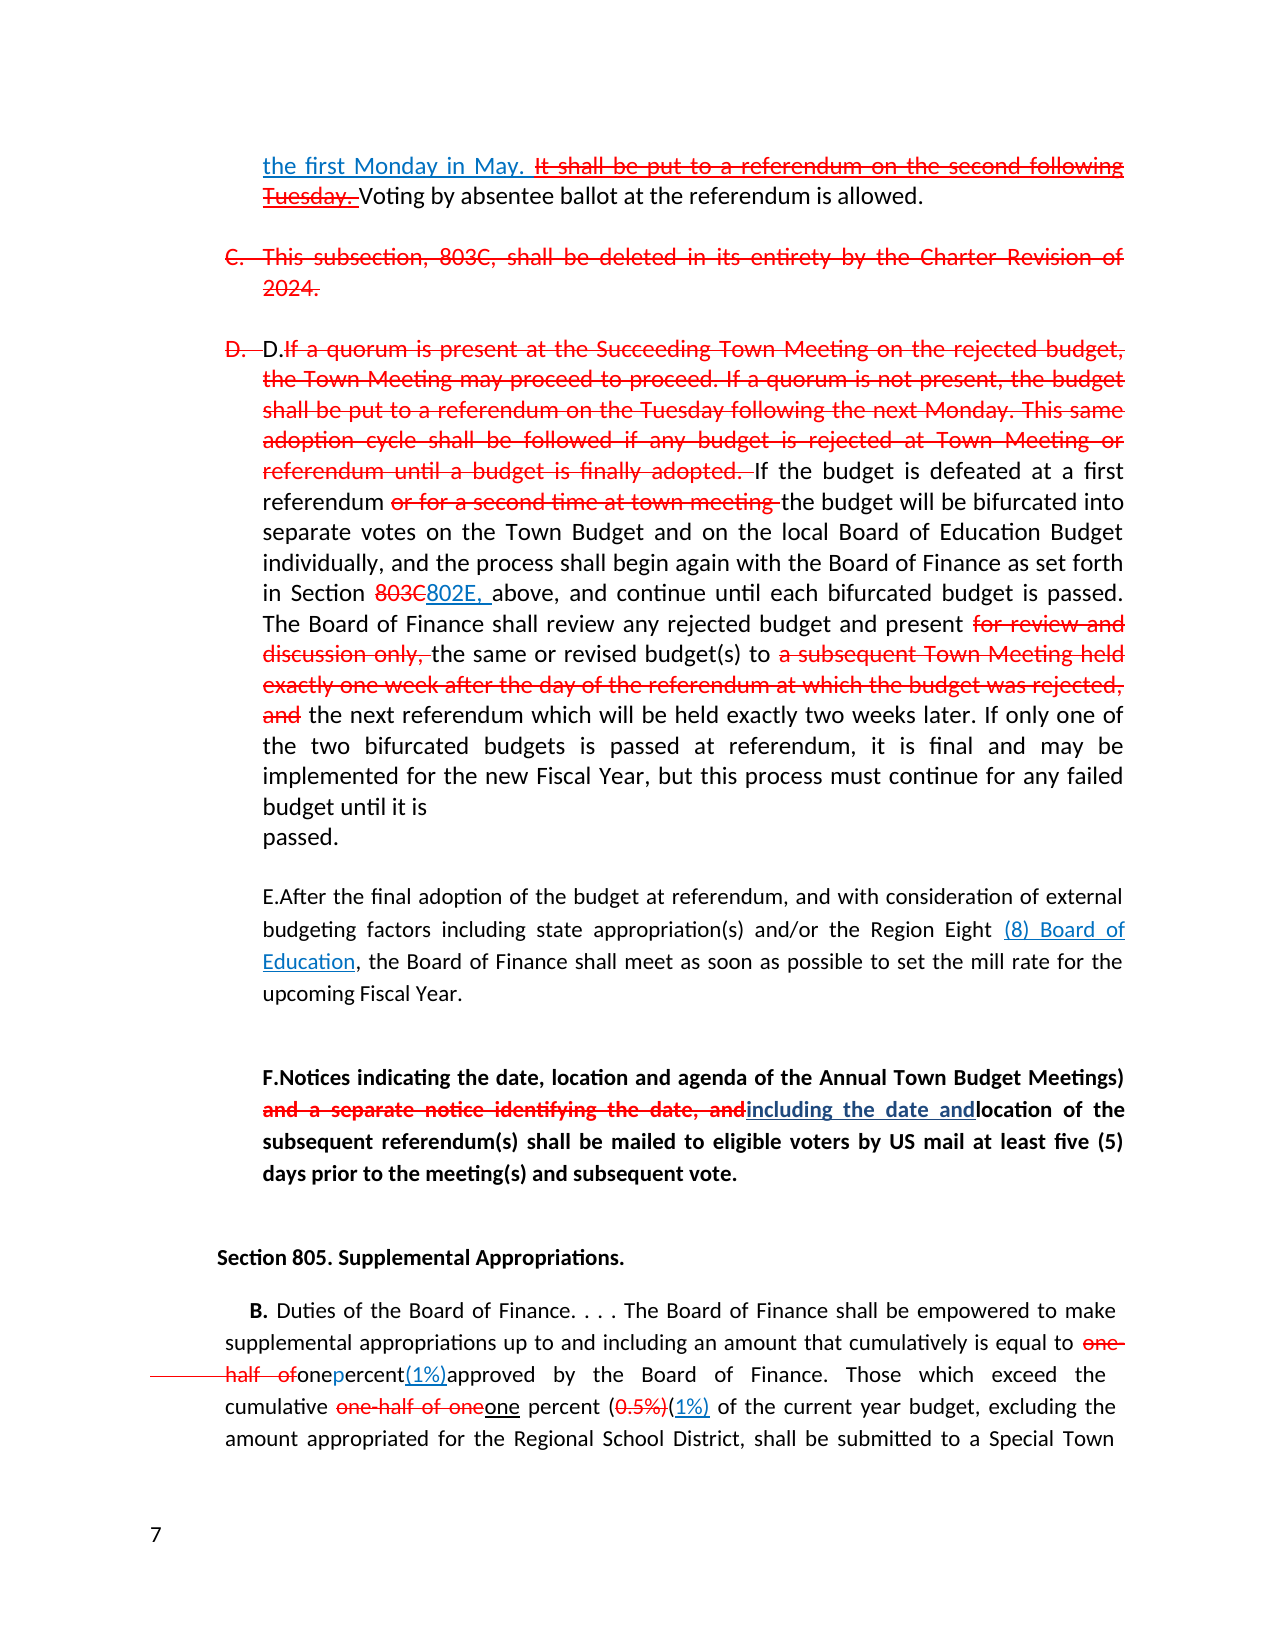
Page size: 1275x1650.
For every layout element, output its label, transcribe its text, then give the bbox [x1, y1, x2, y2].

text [150, 1296, 1125, 1452]
list D.If a quorum is present at the Succeeding Town Meeting on the rejected budget, the Town Meeting may proceed to proceed. If a quorum is not present, the budget shall be put to a referendum on the Tuesday following the next Monday. This same adoption cycle shall be followed if any budget is rejected at Town Meeting or referendum until a budget is finally adopted. If the budget is defeated at a first referendum or for a second time at town meeting the budget will be bifurcated into separate votes on the Town Budget and on the local Board of Education Budget individually, and the process shall begin again with the Board of Finance as set forth in Section 803C802E, above, and continue until each bifurcated budget is passed. The Board of Finance shall review any rejected budget and present for review and discussion only, the same or revised budget(s) to a subsequent Town Meeting held exactly one week after the day of the referendum at which the budget was rejected, and the next referendum which will be held exactly two weeks later. If only one of the two bifurcated budgets is passed at referendum, it is final and may be implemented for the new Fiscal Year, but this process must continue for any failed budget until it is [225, 333, 1125, 821]
list passed. [262, 821, 1125, 852]
list This subsection, 803C, shall be deleted in its entirety by the Charter Revision of 2024. [225, 242, 1125, 303]
text E.After the final adoption of the budget at referendum, and with consideration of external budgeting factors including state appropriation(s) and/or the Region Eight (8) Board of Education, the Board of Finance shall meet as soon as possible to set the mill rate for the upcoming Fiscal Year. [262, 882, 1125, 1007]
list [225, 150, 1125, 211]
text Section 805. Supplemental Appropriations. [150, 1243, 1125, 1271]
text F.Notices indicating the date, location and agenda of the Annual Town Budget Meetings) and a separate notice identifying the date, andincluding the date andlocation of the subsequent referendum(s) shall be mailed to eligible voters by US mail at least five (5) days prior to the meeting(s) and subsequent vote. [262, 1063, 1125, 1187]
